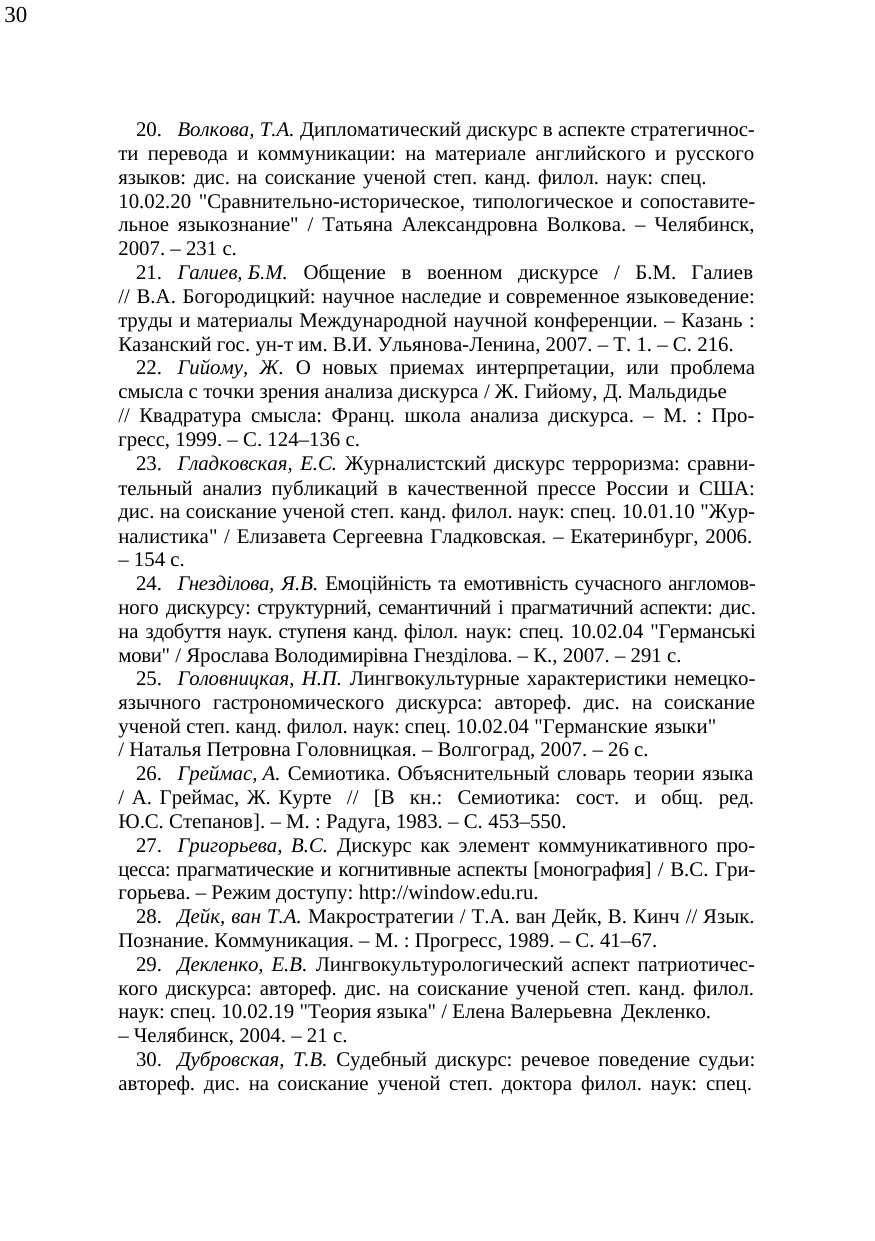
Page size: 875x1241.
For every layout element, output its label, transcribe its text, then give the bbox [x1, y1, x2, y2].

text 10.02.20 "Сравнительно-историческое, типологическое и сопоставите- льное языкознание" / Татьяна Александровна Волкова. – Челябинск, 2007. – 231 с. [118, 189, 755, 260]
text / А. Греймас, Ж. Курте // [В кн.: Семиотика: сост. и общ. ред. Ю.С. Степанов]. – М. : Радуга, 1983. – С. 453–550. [118, 785, 755, 833]
list Волкова, Т.А. Дипломатический дискурс в аспекте стратегичнос- ти перевода и коммуникации: на материале английского и русского языков: дис. на соискание ученой степ. канд. филол. наук: спец. [118, 117, 755, 189]
list Дубровская, Т.В. Судебный дискурс: речевое поведение судьи: автореф. дис. на соискание ученой степ. доктора филол. наук: спец. [118, 1047, 755, 1095]
list Декленко, Е.В. Лингвокультурологический аспект патриотичес- кого дискурса: автореф. дис. на соискание ученой степ. канд. филол. наук: спец. 10.02.19 "Теория языка" / Елена Валерьевна Декленко. [118, 952, 755, 1023]
list Греймас, А. Семиотика. Объяснительный словарь теории языка [136, 762, 770, 785]
list Гладковская, Е.С. Журналистский дискурс терроризма: сравни- тельный анализ публикаций в качественной прессе России и США: дис. на соискание ученой степ. канд. филол. наук: спец. 10.01.10 "Жур- налистика" / Елизавета Сергеевна Гладковская. – Екатеринбург, 2006. [118, 451, 756, 548]
list Гийому, Ж. О новых приемах интерпретации, или проблема смысла с точки зрения анализа дискурса / Ж. Гийому, Д. Мальдидье [118, 356, 755, 403]
list Головницкая, Н.П. Лингвокультурные характеристики немецко- язычного гастрономического дискурса: автореф. дис. на соискание ученой степ. канд. филол. наук: спец. 10.02.04 "Германские языки" [118, 667, 756, 738]
list Григорьева, В.С. Дискурс как элемент коммуникативного про- цесса: прагматические и когнитивные аспекты [монография] / В.С. Гри- горьева. – Режим доступу: http://window.edu.ru. [118, 833, 756, 904]
list Челябинск, 2004. – 21 с. [118, 1023, 770, 1047]
list Дейк, ван Т.А. Макростратегии / Т.А. ван Дейк, В. Кинч // Язык. Познание. Коммуникация. – М. : Прогресс, 1989. – С. 41–67. [118, 904, 755, 952]
text // Квадратура смысла: Франц. школа анализа дискурса. – М. : Про- гресс, 1999. – С. 124–136 с. [118, 403, 755, 451]
text // В.А. Богородицкий: научное наследие и современное языковедение: труды и материалы Международной научной конференции. – Казань : Казанский гос. ун-т им. В.И. Ульянова-Ленина, 2007. – Т. 1. – С. 216. [118, 284, 755, 356]
list Гнезділова, Я.В. Емоційність та емотивність сучасного англомов- ного дискурсу: структурний, семантичний і прагматичний аспекти: дис. на здобуття наук. ступеня канд. філол. наук: спец. 10.02.04 "Германські мови" / Ярослава Володимирівна Гнезділова. – К., 2007. – 291 с. [118, 571, 756, 667]
list Галиев, Б.М. Общение в военном дискурсе / Б.М. Галиев [136, 260, 770, 284]
text – 154 с. [118, 548, 770, 571]
text / Наталья Петровна Головницкая. – Волгоград, 2007. – 26 с. [118, 738, 770, 762]
